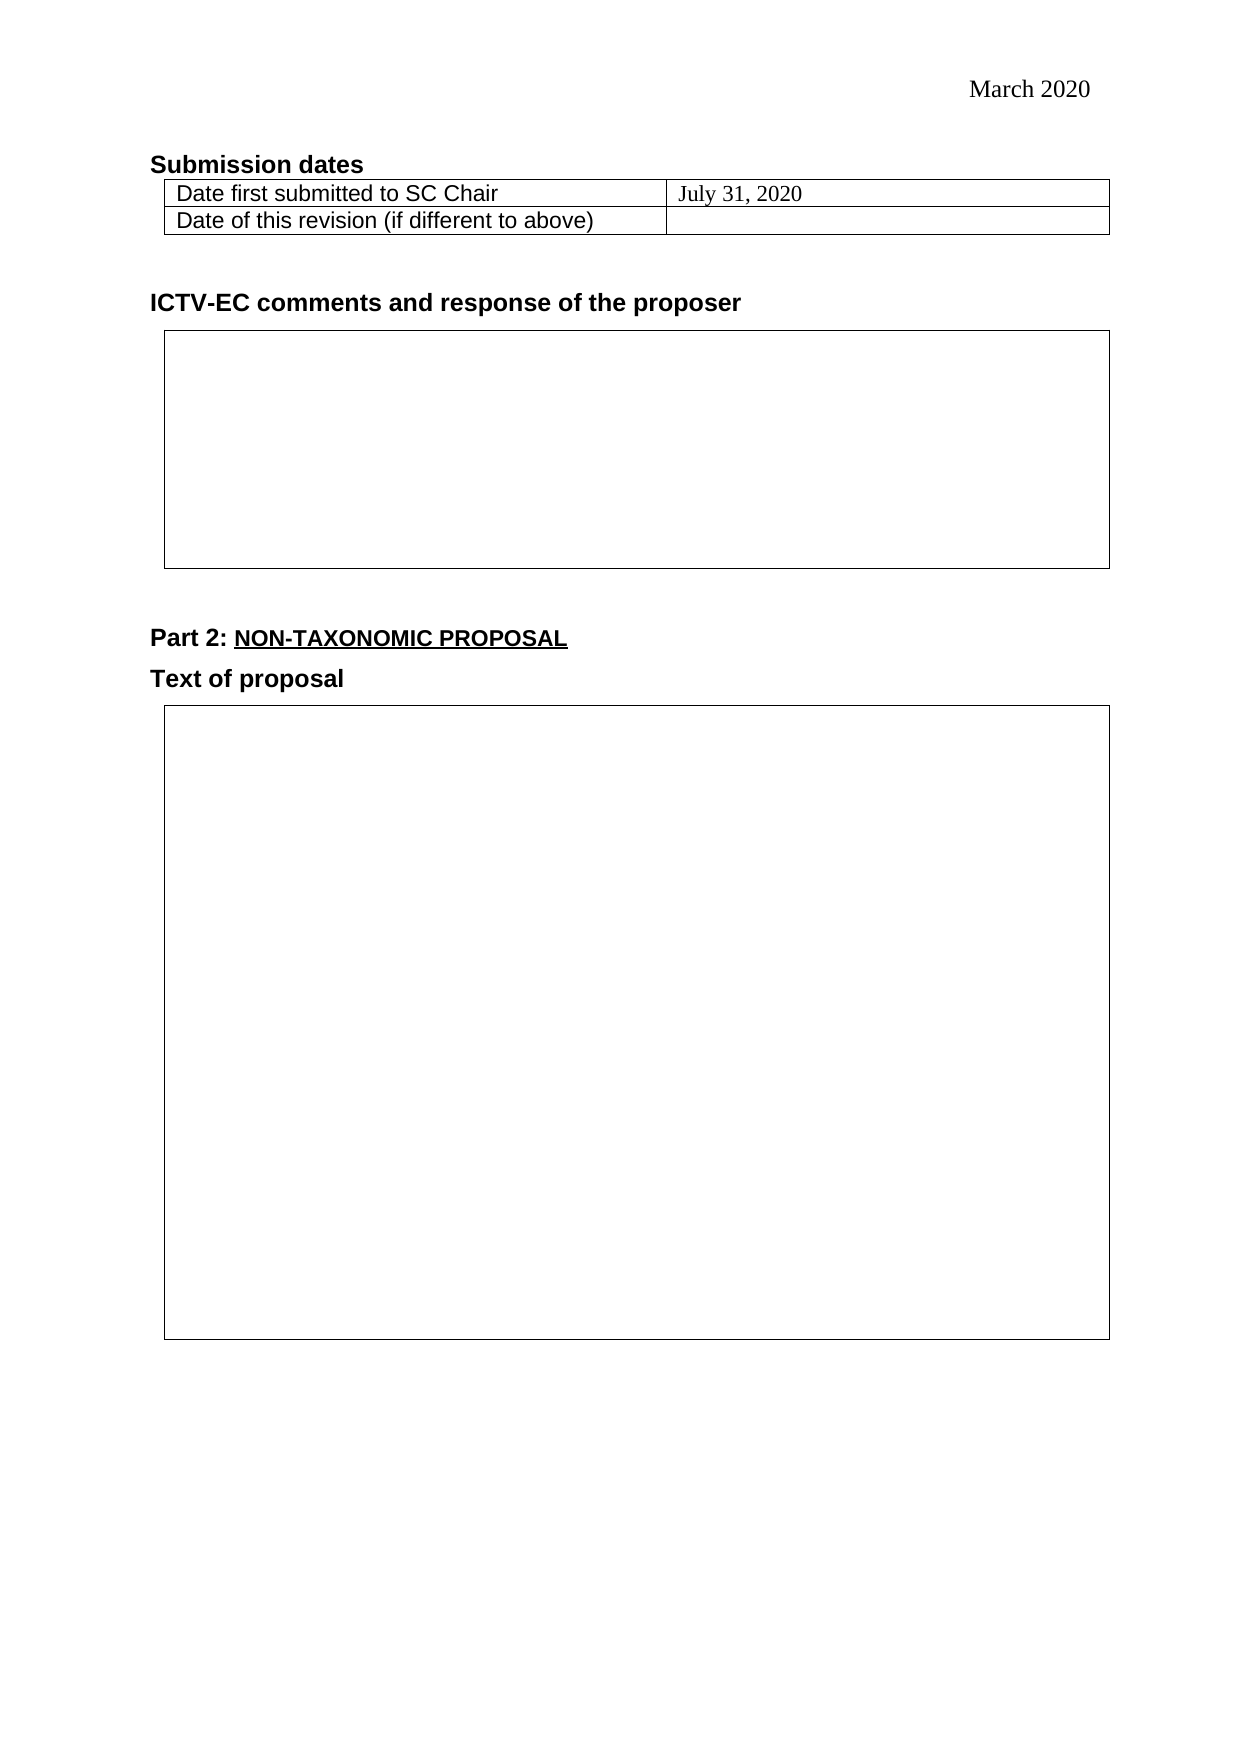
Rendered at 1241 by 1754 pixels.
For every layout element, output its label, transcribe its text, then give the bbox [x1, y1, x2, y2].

text Part 2: NON-TAXONOMIC PROPOSAL [150, 623, 1090, 651]
table_header Date first submitted to SC Chair [165, 180, 666, 206]
text Submission dates [150, 150, 1090, 179]
table_cell Date of this revision (if different to above) [165, 207, 666, 233]
text ICTV-EC comments and response of the proposer [150, 288, 1090, 317]
table_header July 31, 2020 [667, 180, 1109, 206]
text Text of proposal [150, 664, 1090, 693]
table_cell [667, 207, 1109, 233]
table_header [165, 706, 1109, 1339]
table_header [165, 331, 1109, 568]
